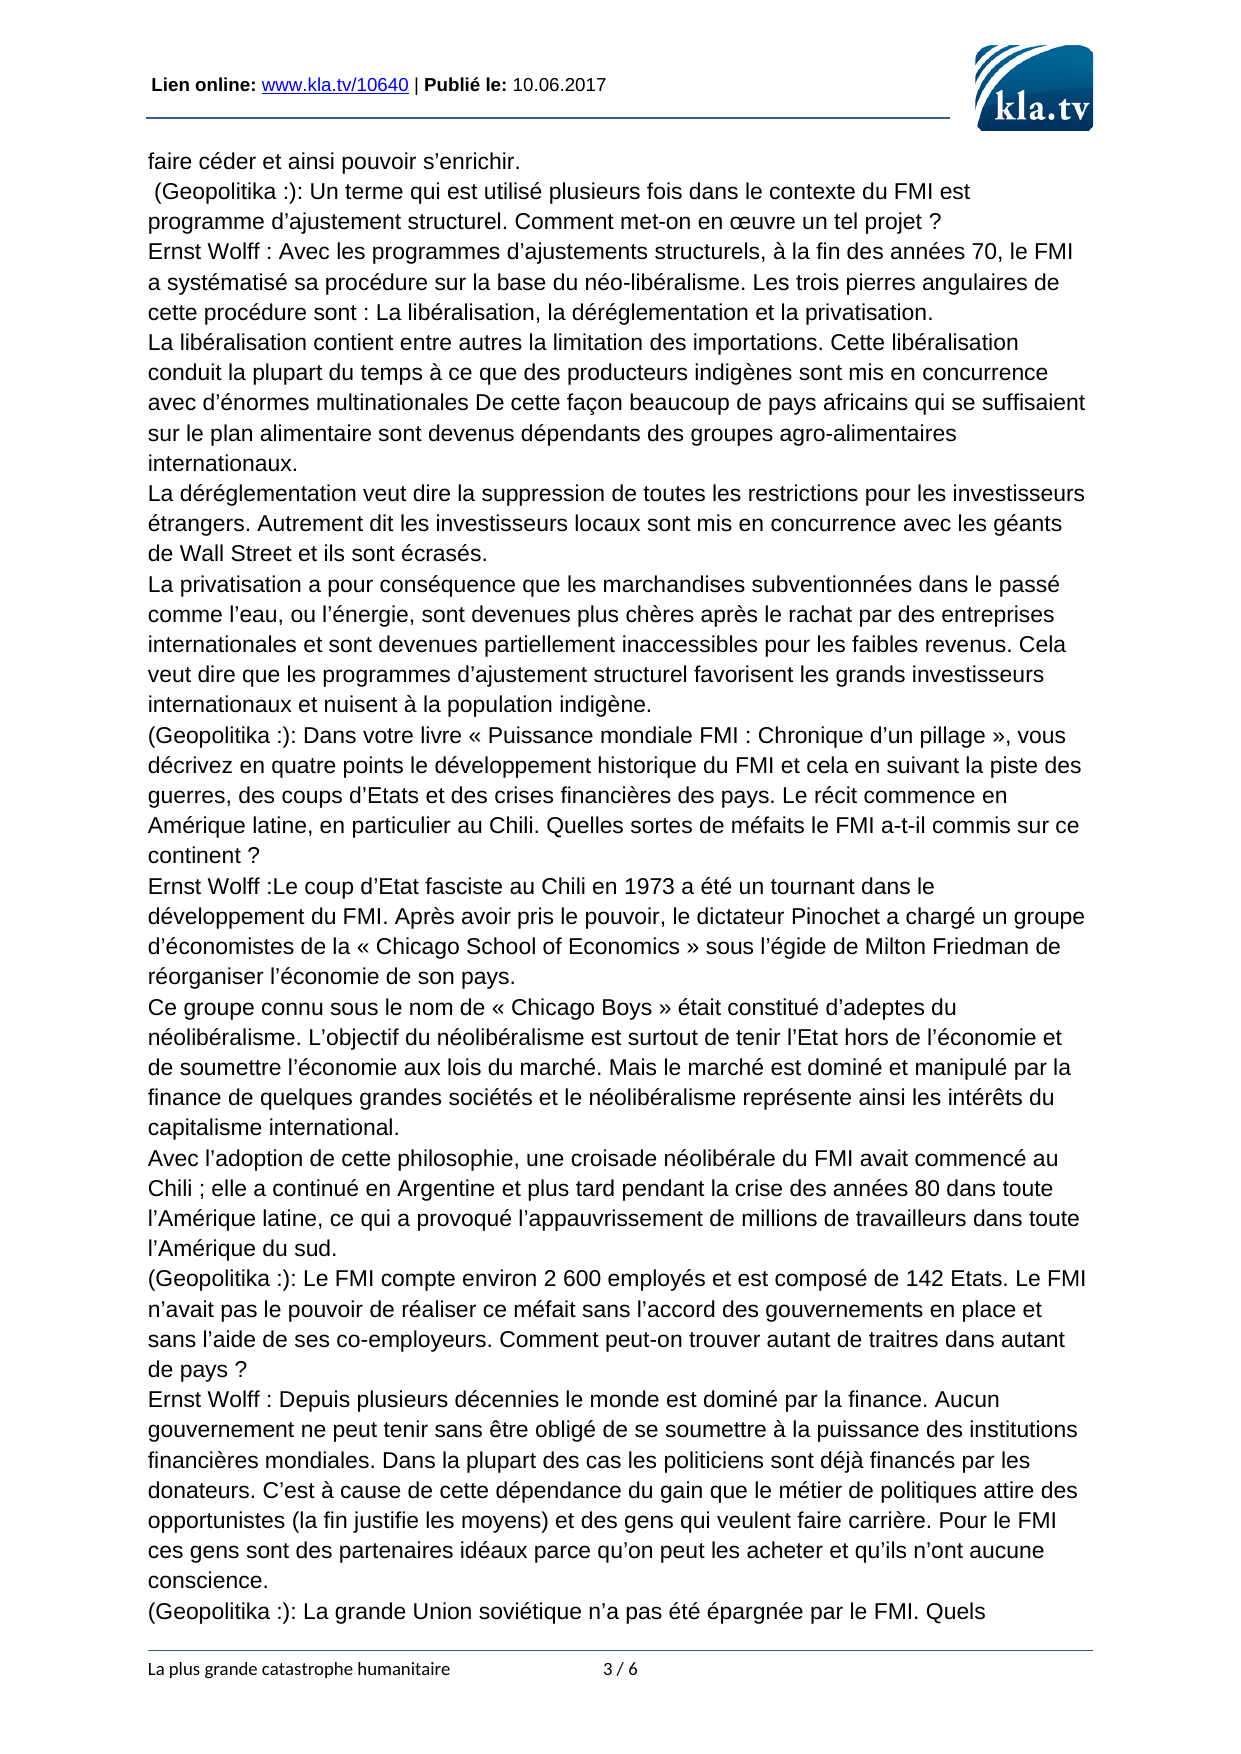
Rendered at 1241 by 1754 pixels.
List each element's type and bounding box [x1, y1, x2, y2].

text [148, 148, 1093, 1624]
